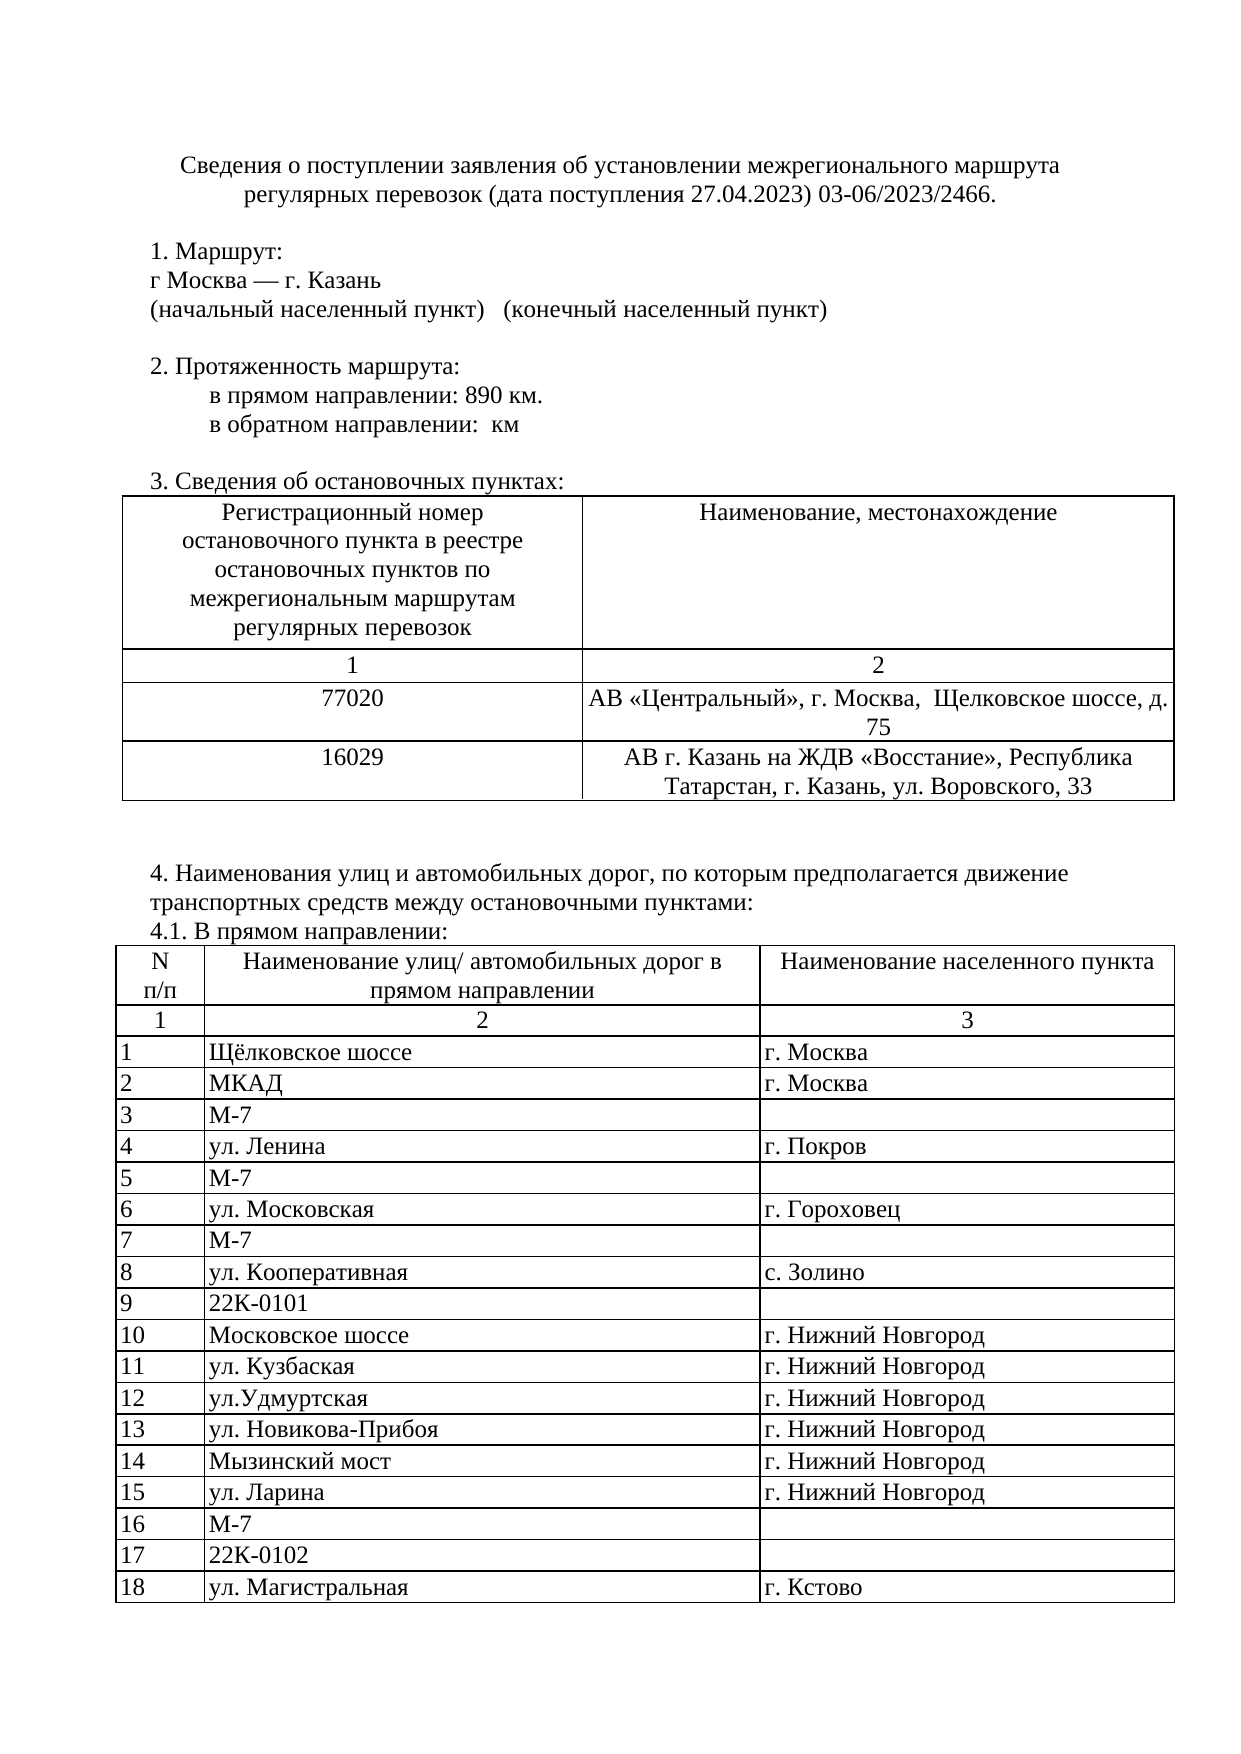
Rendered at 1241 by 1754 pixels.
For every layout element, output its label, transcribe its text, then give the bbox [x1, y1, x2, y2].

table_cell 22К-0101 [205, 1289, 759, 1318]
table_cell ул.Удмуртская [205, 1383, 759, 1413]
table_cell 6 [117, 1194, 204, 1224]
table_header N п/п [117, 946, 204, 1004]
table_cell 14 [117, 1446, 204, 1476]
table_cell 5 [117, 1163, 204, 1193]
table_header Наименование населенного пункта [761, 946, 1174, 1004]
text Сведения о поступлении заявления об установлении межрегионального маршрута регулярных перевозок (дата поступления 27.04.2023) 03-06/2023/2466. [150, 150, 1090, 207]
table_cell АВ г. Казань на ЖДВ «Восстание», Республика Татарстан, г. Казань, ул. Воровского, 33 [583, 742, 1173, 799]
table_header Наименование, местонахождение [583, 497, 1173, 648]
table_header Регистрационный номер остановочного пункта в реестре остановочных пунктов по межрегиональным маршрутам регулярных перевозок [123, 497, 582, 648]
table_cell М-7 [205, 1226, 759, 1256]
table_cell г. Нижний Новгород [761, 1352, 1174, 1381]
table_cell ул. Ленина [205, 1131, 759, 1161]
table_cell [761, 1100, 1174, 1130]
table_cell АВ «Центральный», г. Москва, Щелковское шоссе, д. 75 [583, 683, 1173, 740]
text (начальный населенный пункт) (конечный населенный пункт) [150, 294, 1090, 322]
table_cell 13 [117, 1415, 204, 1444]
table_cell г. Нижний Новгород [761, 1320, 1174, 1350]
text г Москва — г. Казань [150, 265, 1090, 294]
table_cell 7 [117, 1226, 204, 1256]
table_cell г. Нижний Новгород [761, 1446, 1174, 1476]
table_cell [761, 1163, 1174, 1193]
text 2. Протяженность маршрута: [150, 351, 1090, 380]
table_cell ул. Кузбаская [205, 1352, 759, 1381]
table_cell 17 [117, 1540, 204, 1570]
table_cell г. Нижний Новгород [761, 1415, 1174, 1444]
table_cell Московское шоссе [205, 1320, 759, 1350]
table_cell МКАД [205, 1068, 759, 1098]
table_cell г. Гороховец [761, 1194, 1174, 1224]
table_cell 18 [117, 1572, 204, 1602]
table_cell г. Нижний Новгород [761, 1383, 1174, 1413]
text в обратном направлении: км [150, 409, 1090, 437]
table_cell 10 [117, 1320, 204, 1350]
table_cell ул. Московская [205, 1194, 759, 1224]
table_cell г. Москва [761, 1037, 1174, 1067]
text в прямом направлении: 890 км. [150, 380, 1090, 409]
table_cell 3 [761, 1006, 1174, 1035]
table_cell М-7 [205, 1163, 759, 1193]
table_cell 12 [117, 1383, 204, 1413]
table_cell Мызинский мост [205, 1446, 759, 1476]
table_cell ул. Магистральная [205, 1572, 759, 1602]
table_cell 2 [583, 650, 1173, 681]
table_cell 3 [117, 1100, 204, 1130]
table_cell 2 [117, 1068, 204, 1098]
table_cell М-7 [205, 1100, 759, 1130]
table_cell [761, 1540, 1174, 1570]
table_cell 22К-0102 [205, 1540, 759, 1570]
table_header Наименование улиц/ автомобильных дорог в прямом направлении [205, 946, 759, 1004]
table_cell г. Москва [761, 1068, 1174, 1098]
table_cell 9 [117, 1289, 204, 1318]
table_cell 16 [117, 1509, 204, 1539]
table_cell 15 [117, 1477, 204, 1507]
table_cell 1 [123, 650, 582, 681]
table_cell [761, 1509, 1174, 1539]
table_cell г. Нижний Новгород [761, 1477, 1174, 1507]
text 3. Сведения об остановочных пунктах: [150, 466, 1090, 495]
text 4.1. В прямом направлении: [150, 916, 1090, 945]
table_cell ул. Ларина [205, 1477, 759, 1507]
table_cell 77020 [123, 683, 582, 740]
table_cell [761, 1289, 1174, 1318]
table_cell 4 [117, 1131, 204, 1161]
table_cell с. Золино [761, 1257, 1174, 1287]
table_cell 8 [117, 1257, 204, 1287]
table_cell 2 [205, 1006, 759, 1035]
table_cell 1 [117, 1037, 204, 1067]
table_cell ул. Новикова-Прибоя [205, 1415, 759, 1444]
table_cell Щёлковское шоссе [205, 1037, 759, 1067]
table_cell 16029 [123, 742, 582, 799]
table_cell ул. Кооперативная [205, 1257, 759, 1287]
table_cell 11 [117, 1352, 204, 1381]
table_cell 1 [117, 1006, 204, 1035]
table_cell г. Кстово [761, 1572, 1174, 1602]
table_cell М-7 [205, 1509, 759, 1539]
text 4. Наименования улиц и автомобильных дорог, по которым предполагается движение транспортных средств между остановочными пунктами: [150, 858, 1090, 916]
text 1. Маршрут: [150, 236, 1090, 265]
table_cell [761, 1226, 1174, 1256]
table_cell г. Покров [761, 1131, 1174, 1161]
